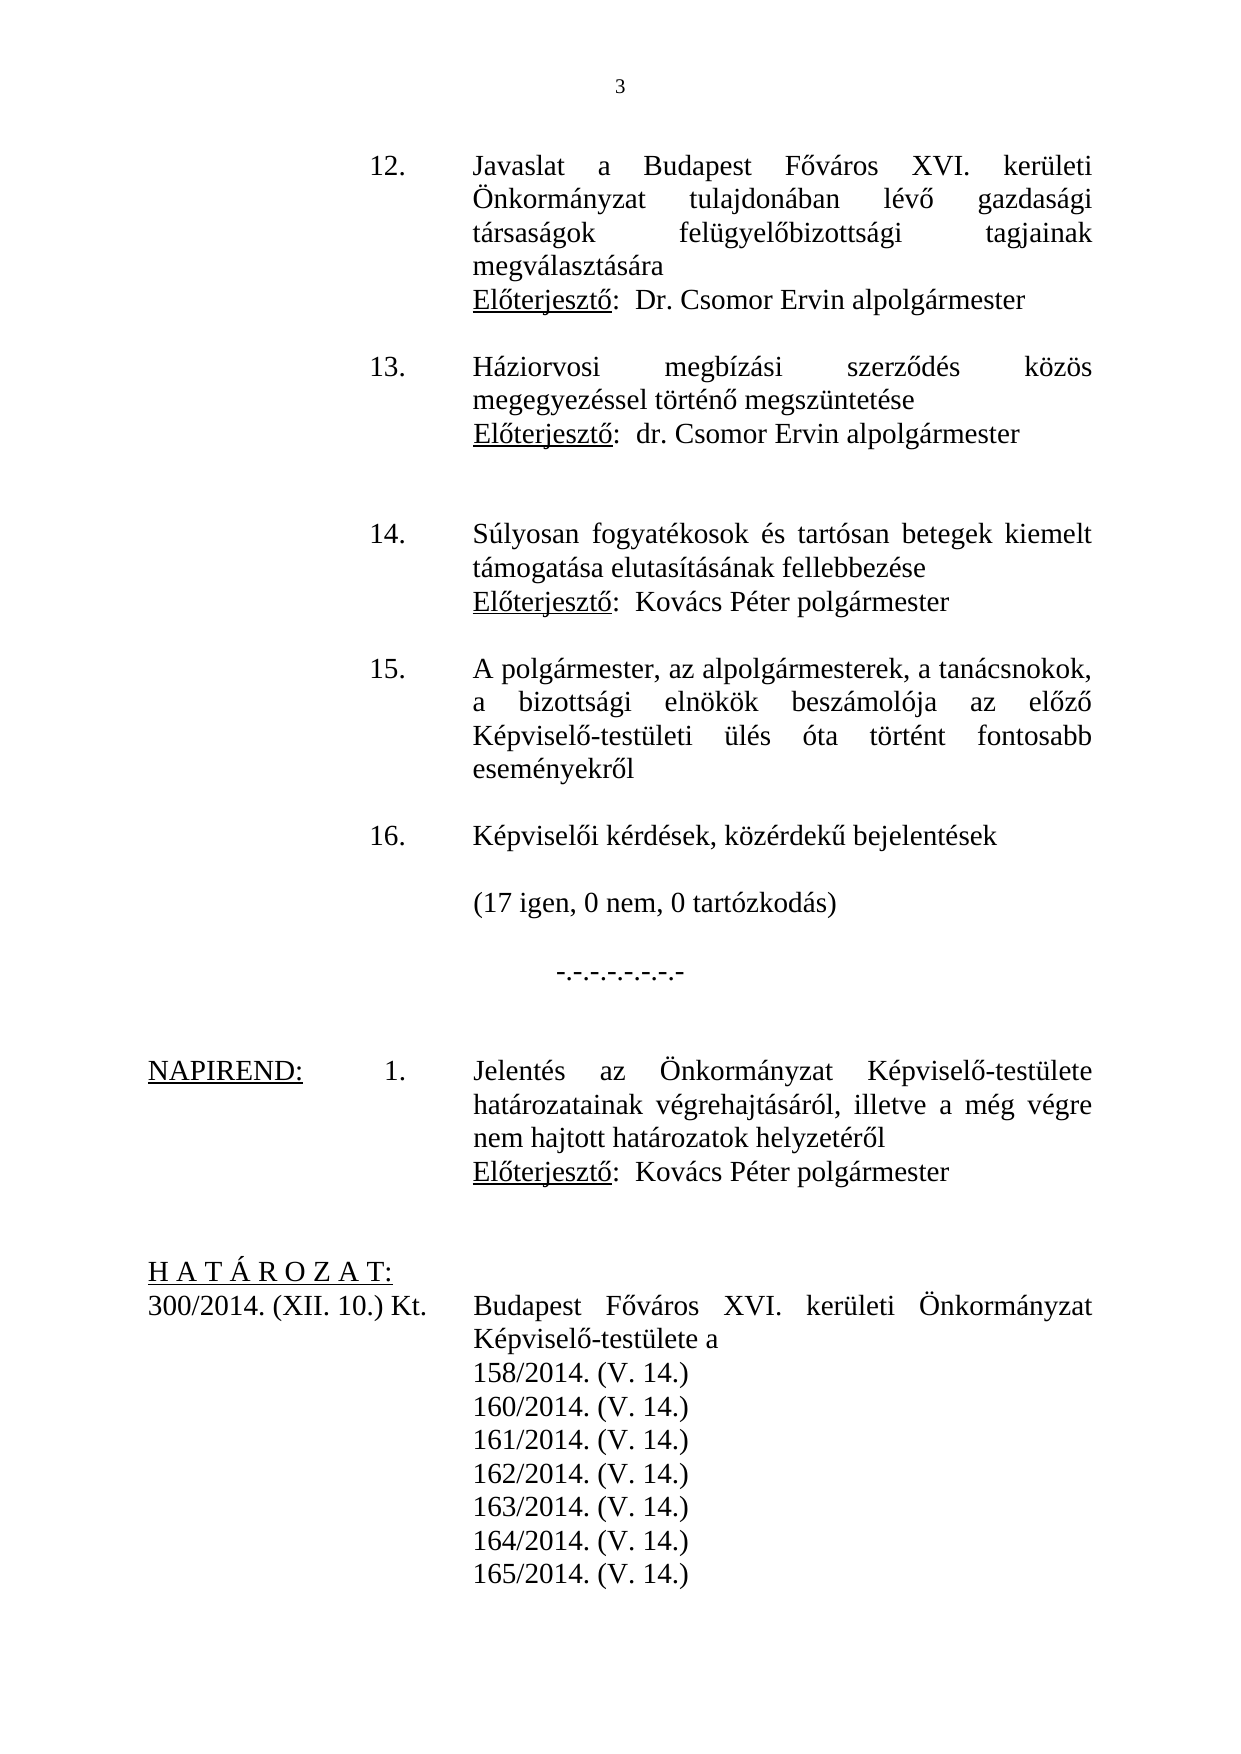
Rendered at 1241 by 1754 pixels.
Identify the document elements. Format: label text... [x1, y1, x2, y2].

subtitle Előterjesztő: Kovács Péter polgármester [472, 1154, 1093, 1187]
text 162/2014. (V. 14.) [472, 1456, 1093, 1489]
text 16. Képviselői kérdések, közérdekű bejelentések [369, 818, 1093, 852]
text 158/2014. (V. 14.) [472, 1355, 1093, 1389]
text 300/2014. (XII. 10.) Kt. Budapest Főváros XVI. kerületi Önkormányzat Képviselő-testülete a [148, 1288, 1093, 1355]
text 161/2014. (V. 14.) [472, 1422, 1093, 1456]
text H A T Á R O Z A T: [148, 1254, 1093, 1288]
text 164/2014. (V. 14.) [472, 1523, 1093, 1556]
text Előterjesztő: Dr. Csomor Ervin alpolgármester [472, 282, 1093, 315]
text 13. Háziorvosi megbízási szerződés közös megegyezéssel történő megszüntetése [369, 349, 1093, 416]
text Előterjesztő: Kovács Péter polgármester [472, 584, 1093, 617]
text -.-.-.-.-.-.-.- [148, 953, 1093, 986]
text NAPIREND: 1. Jelentés az Önkormányzat Képviselő-testülete határozatainak végrehajtásáról, illetve a még végre nem hajtott határozatok helyzetéről [148, 1053, 1093, 1154]
text (17 igen, 0 nem, 0 tartózkodás) [148, 886, 1093, 919]
text 14. Súlyosan fogyatékosok és tartósan betegek kiemelt támogatása elutasításának fellebbezése [369, 517, 1093, 584]
text 15. A polgármester, az alpolgármesterek, a tanácsnokok, a bizottsági elnökök beszámolója az előző Képviselő-testületi ülés óta történt fontosabb eseményekről [369, 651, 1093, 785]
text 165/2014. (V. 14.) [472, 1556, 1093, 1590]
text 160/2014. (V. 14.) [472, 1389, 1093, 1422]
text 163/2014. (V. 14.) [472, 1489, 1093, 1523]
text 12. Javaslat a Budapest Főváros XVI. kerületi Önkormányzat tulajdonában lévő gazdasági társaságok felügyelőbizottsági tagjainak megválasztására [369, 148, 1093, 282]
text Előterjesztő: dr. Csomor Ervin alpolgármester [473, 416, 1093, 449]
